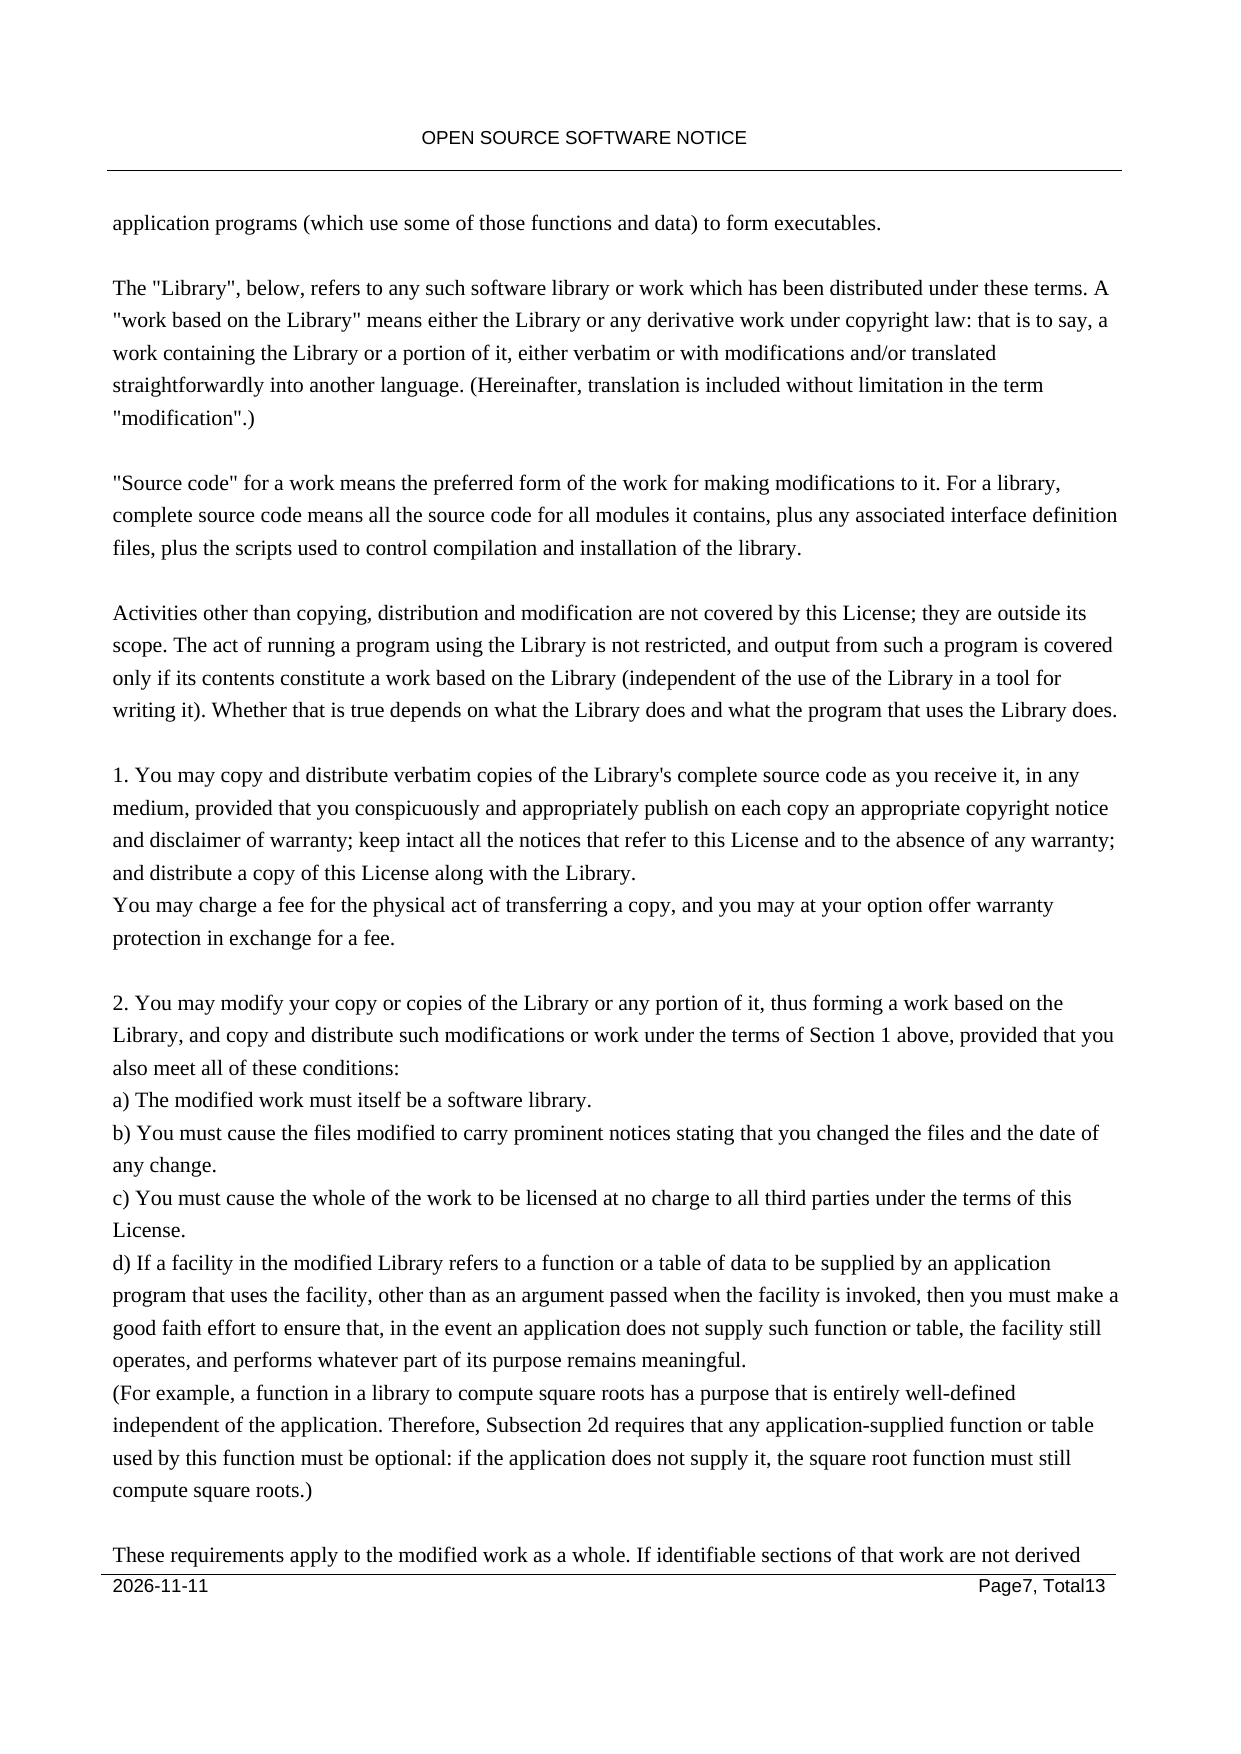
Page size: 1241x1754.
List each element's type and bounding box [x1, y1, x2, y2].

text [112, 206, 1128, 1571]
